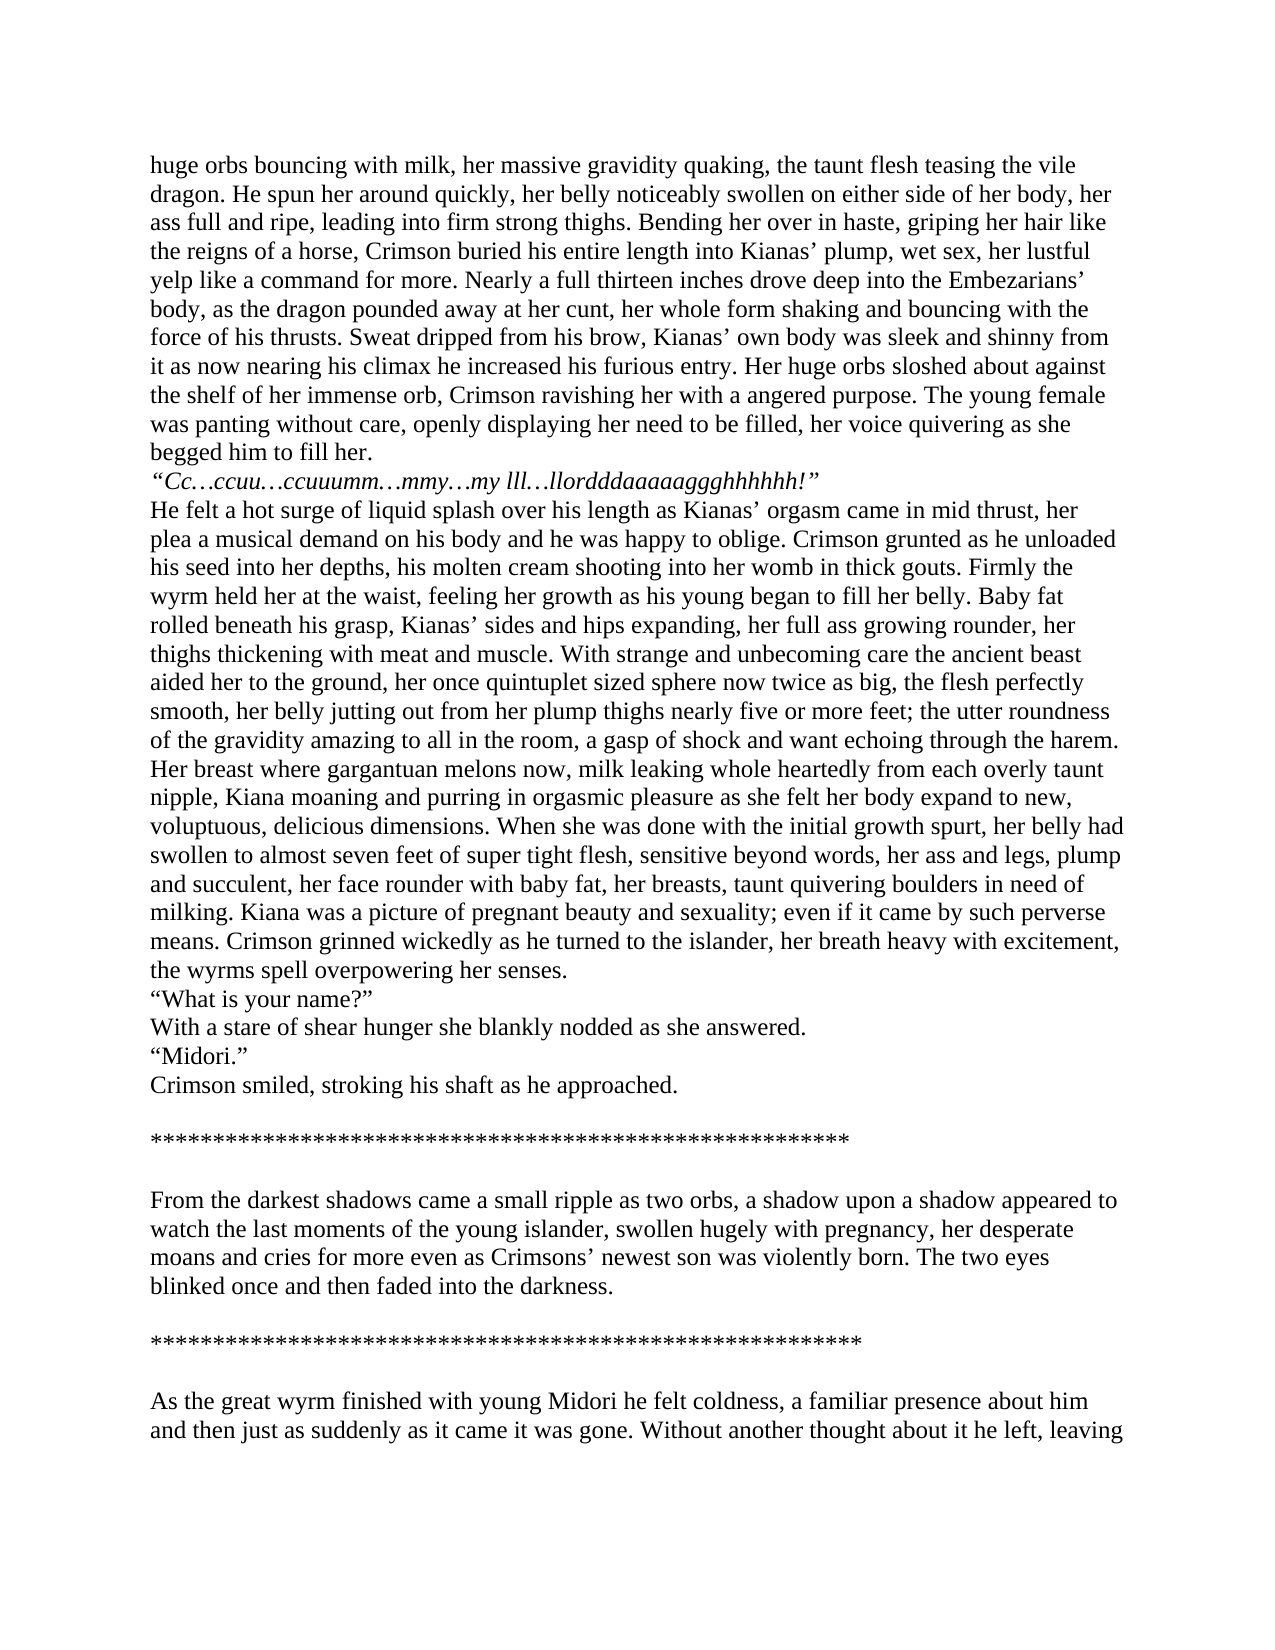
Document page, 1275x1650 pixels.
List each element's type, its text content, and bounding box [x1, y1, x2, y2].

text ********************************************************* [150, 1329, 1125, 1357]
text “What is your name?” [150, 984, 1125, 1012]
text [150, 1386, 1125, 1444]
text ******************************************************** [150, 1127, 1125, 1156]
text With a stare of shear hunger she blankly nodded as she answered. [150, 1012, 1125, 1041]
text “Midori.” [150, 1041, 1125, 1070]
text Crimson smiled, stroking his shaft as he approached. [150, 1070, 1125, 1099]
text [150, 150, 1125, 466]
text “Cc…ccuu…ccuuumm…mmy…my lll…llordddaaaaaggghhhhhh!” [150, 466, 1125, 495]
text From the darkest shadows came a small ripple as two orbs, a shadow upon a shadow appeared to watch the last moments of the young islander, swollen hugely with pregnancy, her desperate moans and cries for more even as Crimsons’ newest son was violently born. The two eyes blinked once and then faded into the darkness. [150, 1185, 1125, 1300]
text He felt a hot surge of liquid splash over his length as Kianas’ orgasm came in mid thrust, her plea a musical demand on his body and he was happy to oblige. Crimson grunted as he unloaded his seed into her depths, his molten cream shooting into her womb in thick gouts. Firmly the wyrm held her at the waist, feeling her growth as his young began to fill her belly. Baby fat rolled beneath his grasp, Kianas’ sides and hips expanding, her full ass growing rounder, her thighs thickening with meat and muscle. With strange and unbecoming care the ancient beast aided her to the ground, her once quintuplet sized sphere now twice as big, the flesh perfectly smooth, her belly jutting out from her plump thighs nearly five or more feet; the utter roundness of the gravidity amazing to all in the room, a gasp of shock and want echoing through the harem. Her breast where gargantuan melons now, milk leaking whole heartedly from each overly taunt nipple, Kiana moaning and purring in orgasmic pleasure as she felt her body expand to new, voluptuous, delicious dimensions. When she was done with the initial growth spurt, her belly had swollen to almost seven feet of super tight flesh, sensitive beyond words, her ass and legs, plump and succulent, her face rounder with baby fat, her breasts, taunt quivering boulders in need of milking. Kiana was a picture of pregnant beauty and sexuality; even if it came by such perverse means. Crimson grinned wickedly as he turned to the islander, her breath heavy with excitement, the wyrms spell overpowering her senses. [150, 495, 1125, 984]
